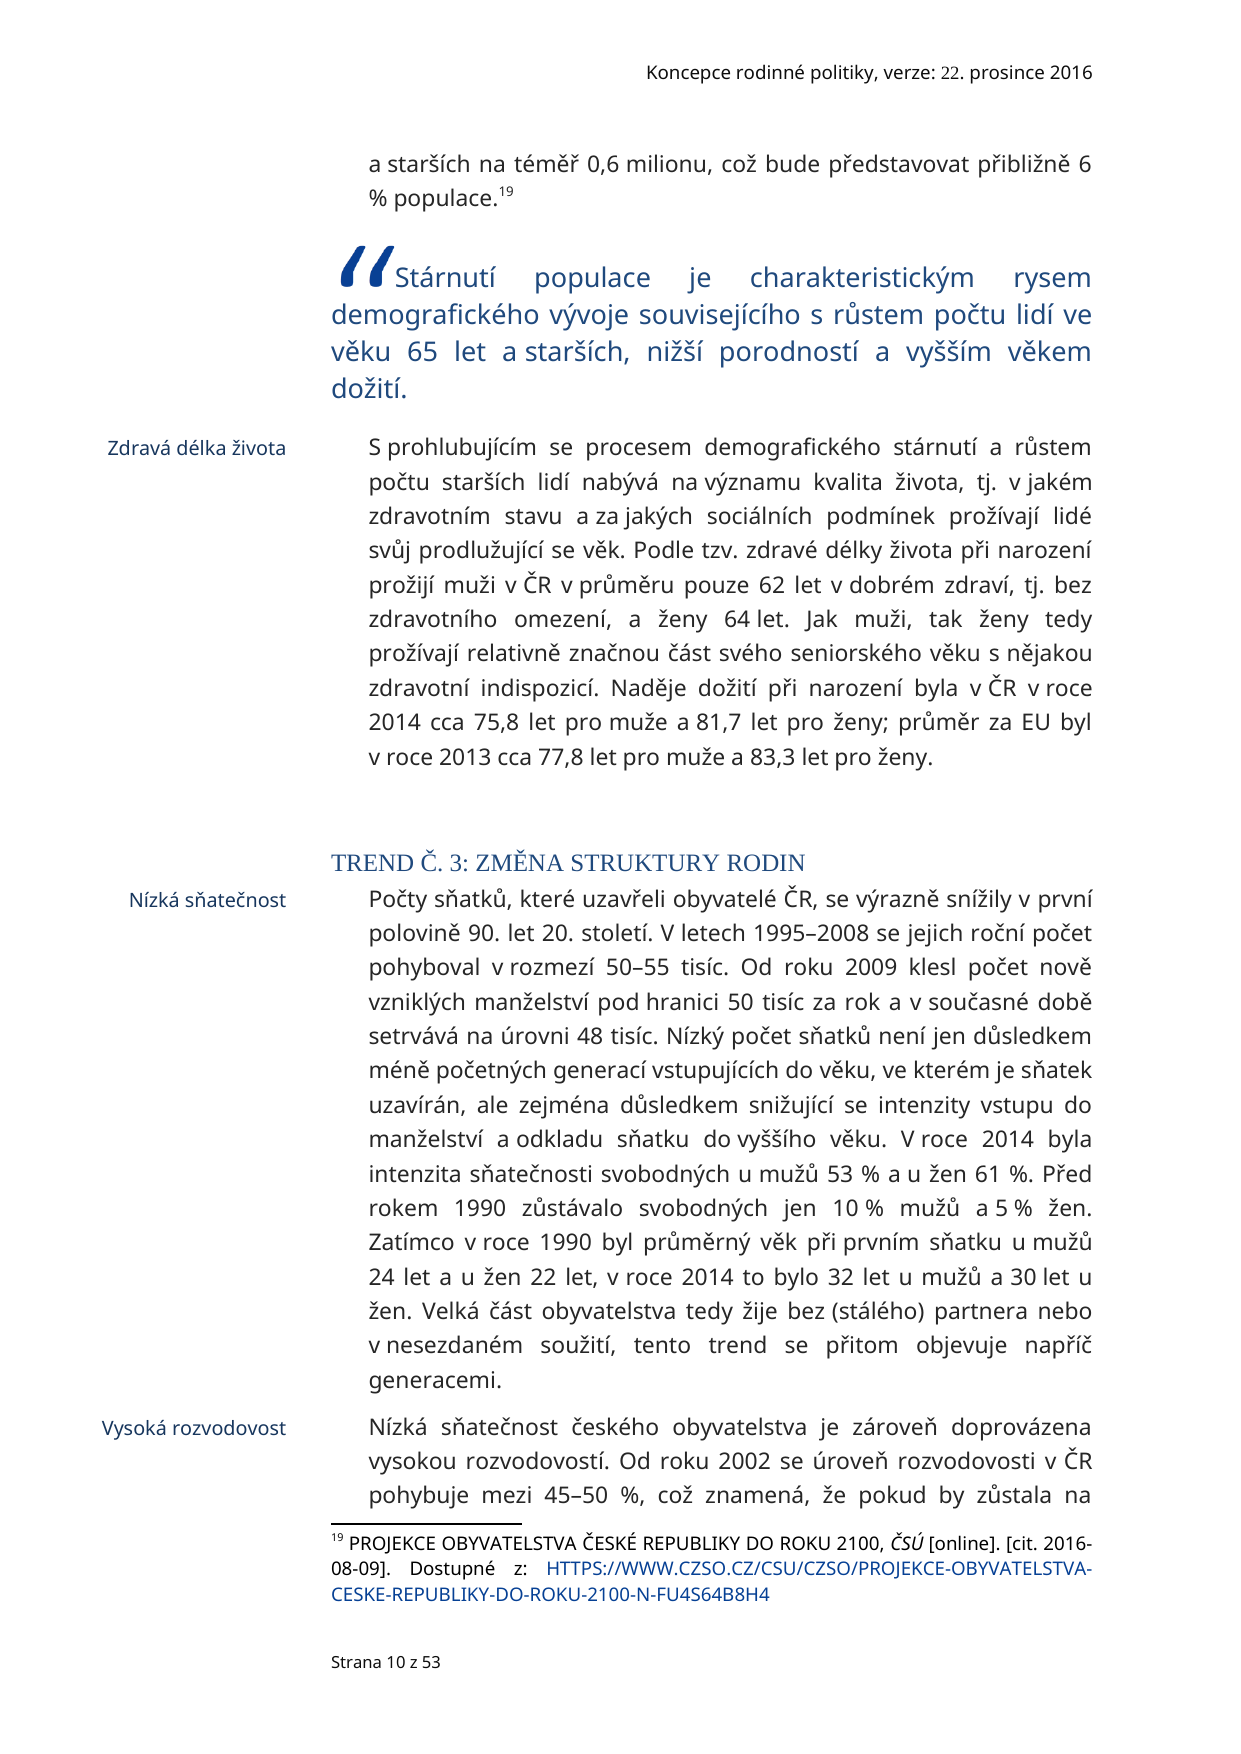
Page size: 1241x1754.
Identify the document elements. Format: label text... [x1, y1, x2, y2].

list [368, 148, 1092, 213]
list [368, 1411, 1092, 1511]
list Počty sňatků, které uzavřeli obyvatelé ČR, se výrazně snížily v první polovině 90. let 20. století. V letech 1995–2008 se jejich roční počet pohyboval v rozmezí 50–55 tisíc. Od roku 2009 klesl počet nově vzniklých manželství pod hranici 50 tisíc za rok a v současné době setrvává na úrovni 48 tisíc. Nízký počet sňatků není jen důsledkem méně početných generací vstupujících do věku, ve kterém je sňatek uzavírán, ale zejména důsledkem snižující se intenzity vstupu do manželství a odkladu sňatku do vyššího věku. V roce 2014 byla intenzita sňatečnosti svobodných u mužů 53 % a u žen 61 %. Před rokem 1990 zůstávalo svobodných jen 10 % mužů a 5 % žen. Zatímco v roce 1990 byl průměrný věk při prvním sňatku u mužů 24 let a u žen 22 let, v roce 2014 to bylo 32 let u mužů a 30 let u žen. Velká část obyvatelstva tedy žije bez (stálého) partnera nebo v nesezdaném soužití, tento trend se přitom objevuje napříč generacemi. [368, 883, 1092, 1395]
text Vysoká rozvodovost [81, 1414, 286, 1441]
list S prohlubujícím se procesem demografického stárnutí a růstem počtu starších lidí nabývá na významu kvalita života, tj. v jakém zdravotním stavu a za jakých sociálních podmínek prožívají lidé svůj prodlužující se věk. Podle tzv. zdravé délky života při narození prožijí muži v ČR v průměru pouze 62 let v dobrém zdraví, tj. bez zdravotního omezení, a ženy 64 let. Jak muži, tak ženy tedy prožívají relativně značnou část svého seniorského věku s nějakou zdravotní indispozicí. Naděje dožití při narození byla v ČR v roce 2014 cca 75,8 let pro muže a 81,7 let pro ženy; průměr za EU byl v roce 2013 cca 77,8 let pro muže a 83,3 let pro ženy. [368, 431, 1092, 772]
text Zdravá délka života [81, 434, 286, 461]
picture [330, 241, 395, 288]
text Nízká sňatečnost [81, 886, 286, 913]
text Stárnutí populace je charakteristickým rysem demografického vývoje souvisejícího s růstem počtu lidí ve věku 65 let a starších, nižší porodností a vyšším věkem dožití. [331, 241, 1092, 406]
subtitle Trend č. 3: Změna struktury rodin [331, 848, 1092, 876]
